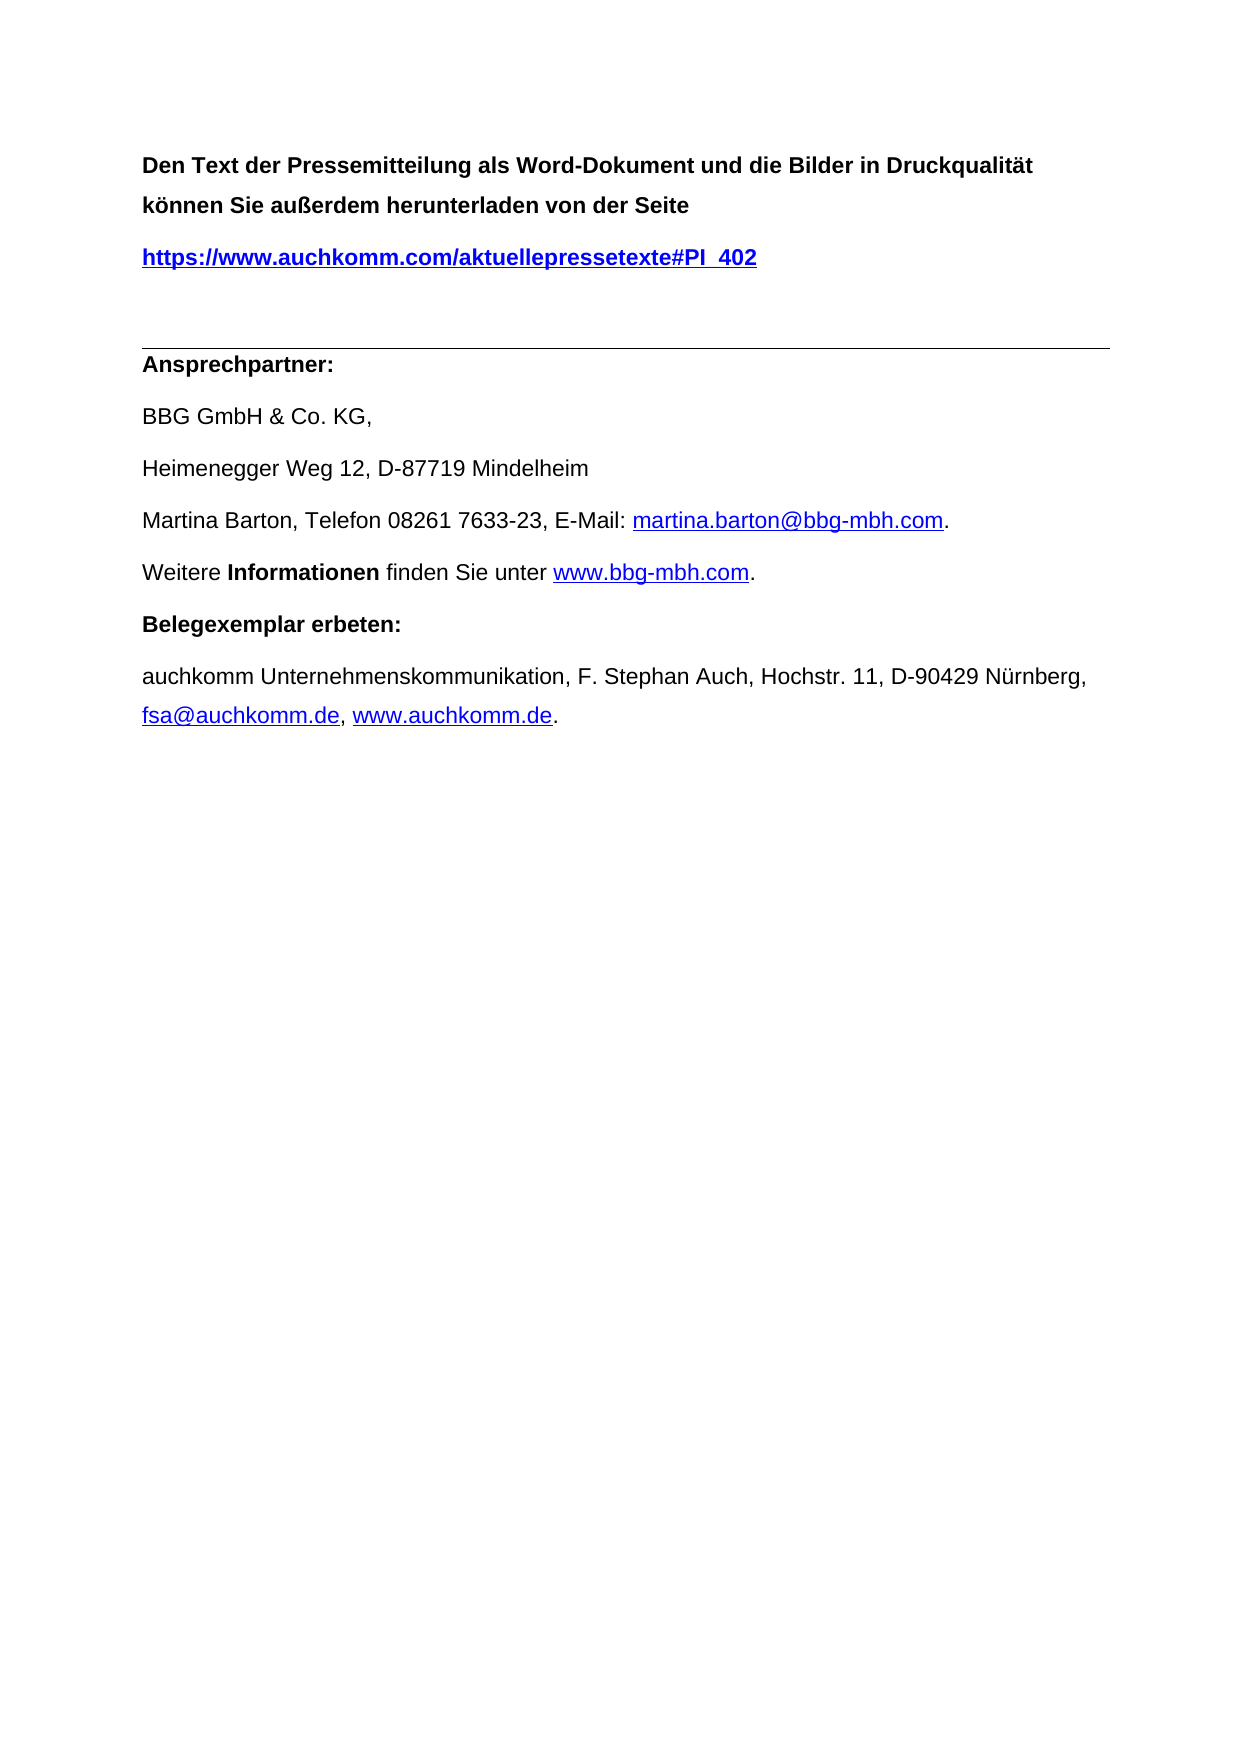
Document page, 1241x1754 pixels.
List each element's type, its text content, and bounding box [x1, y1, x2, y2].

text Belegexemplar erbeten: [142, 611, 1110, 637]
text Heimenegger Weg 12, D-87719 Mindelheim [142, 455, 1110, 481]
text BBG GmbH & Co. KG, [142, 403, 1110, 429]
text Den Text der Pressemitteilung als Word-Dokument und die Bilder in Druckqualität können Sie außerdem herunterladen von der Seite [142, 152, 1110, 218]
text auchkomm Unternehmenskommunikation, F. Stephan Auch, Hochstr. 11, D-90429 Nürnberg, fsa@auchkomm.de, www.auchkomm.de. [142, 663, 1110, 729]
text Weitere Informationen finden Sie unter www.bbg-mbh.com. [142, 559, 1110, 585]
text Ansprechpartner: [142, 349, 1110, 377]
text https://www.auchkomm.com/aktuellepressetexte#PI_402 [142, 244, 1110, 270]
text Martina Barton, Telefon 08261 7633-23, E-Mail: martina.barton@bbg-mbh.com. [142, 507, 1110, 533]
